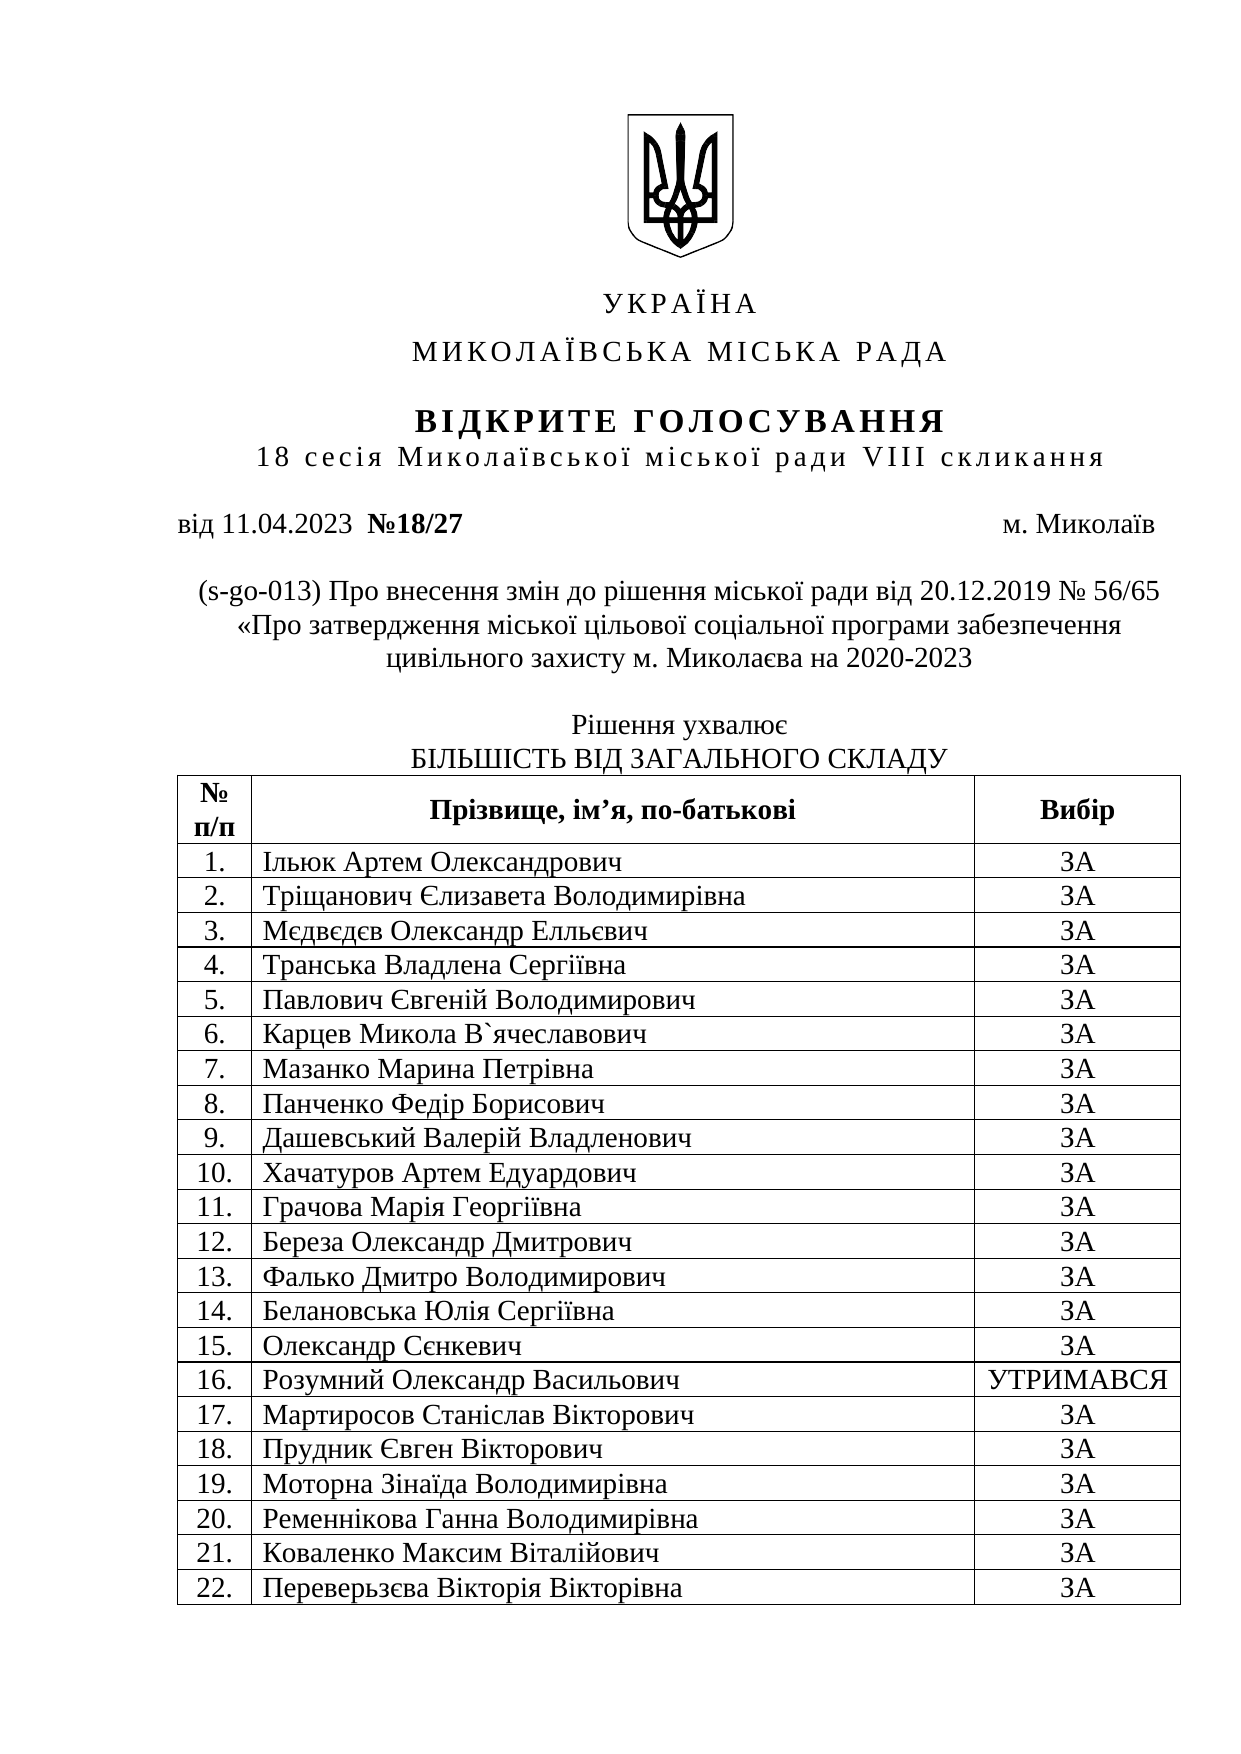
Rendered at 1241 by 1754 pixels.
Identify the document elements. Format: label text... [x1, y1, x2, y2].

table_cell 3. [178, 913, 251, 946]
table_cell 1. [178, 844, 251, 877]
table_header Вибір [975, 776, 1180, 843]
table_cell ЗА [975, 913, 1180, 946]
table_cell УТРИМАВСЯ [975, 1363, 1180, 1396]
table_cell 8. [178, 1086, 251, 1119]
text МИКОЛАЇВСЬКА МІСЬКА РАДА [177, 334, 1181, 367]
table_header № п/п [178, 776, 251, 843]
table_cell Карцев Микола В`ячеславович [252, 1017, 974, 1050]
table_cell ЗА [975, 1051, 1180, 1085]
text Рішення ухвалює [177, 707, 1181, 741]
text ВІДКРИТЕ ГОЛОСУВАННЯ [177, 401, 1181, 439]
table_cell Береза Олександр Дмитрович [252, 1224, 974, 1258]
table_cell Розумний Олександр Васильович [252, 1363, 974, 1396]
table_cell Белановська Юлія Сергіївна [252, 1293, 974, 1327]
table_cell ЗА [975, 1155, 1180, 1188]
text УКРАЇНА [177, 286, 1181, 319]
table_cell ЗА [975, 844, 1180, 877]
table_cell 2. [178, 878, 251, 912]
table_cell ЗА [975, 1432, 1180, 1465]
text 18 сесія Миколаївської міської ради VIII скликання [177, 439, 1181, 473]
table_cell 10. [178, 1155, 251, 1188]
table_cell Коваленко Максим Віталійович [252, 1535, 974, 1569]
table_cell ЗА [975, 1259, 1180, 1292]
table_cell ЗА [975, 1501, 1180, 1534]
table_cell ЗА [975, 878, 1180, 912]
table_cell Павлович Євгеній Володимирович [252, 982, 974, 1016]
table_cell ЗА [975, 1466, 1180, 1500]
table_cell ЗА [975, 1570, 1180, 1603]
text від 11.04.2023 №18/27 м. Миколаїв [177, 506, 1181, 540]
table_cell ЗА [975, 1293, 1180, 1327]
table_cell Ременнікова Ганна Володимирівна [252, 1501, 974, 1534]
table_cell 5. [178, 982, 251, 1016]
table_cell Мєдвєдєв Олександр Елльєвич [252, 913, 974, 946]
table_cell 9. [178, 1120, 251, 1154]
table_cell 16. [178, 1363, 251, 1396]
table_cell ЗА [975, 1120, 1180, 1154]
table_cell Панченко Федір Борисович [252, 1086, 974, 1119]
table_cell ЗА [975, 1224, 1180, 1258]
table_cell 7. [178, 1051, 251, 1085]
table_cell ЗА [975, 1017, 1180, 1050]
table_cell 20. [178, 1501, 251, 1534]
table_cell Мартиросов Станіслав Вікторович [252, 1397, 974, 1431]
text (s-go-013) Про внесення змін до рішення міської ради від 20.12.2019 № 56/65 «Про затвердження міської цільової соціальної програми забезпечення цивільного захисту м. Миколаєва на 2020-2023 [177, 573, 1181, 674]
table_cell Переверьзєва Вікторія Вікторівна [252, 1570, 974, 1603]
table_cell Транська Владлена Сергіївна [252, 948, 974, 981]
table_cell 17. [178, 1397, 251, 1431]
table_cell Тріщанович Єлизавета Володимирівна [252, 878, 974, 912]
table_cell ЗА [975, 948, 1180, 981]
table_cell Грачова Марія Георгіївна [252, 1190, 974, 1223]
table_cell 19. [178, 1466, 251, 1500]
table_cell 18. [178, 1432, 251, 1465]
table_cell 6. [178, 1017, 251, 1050]
table_cell ЗА [975, 1328, 1180, 1361]
table_cell Моторна Зінаїда Володимирівна [252, 1466, 974, 1500]
table_cell Хачатуров Артем Едуардович [252, 1155, 974, 1188]
table_cell 15. [178, 1328, 251, 1361]
table_cell Ільюк Артем Олександрович [252, 844, 974, 877]
table_cell 11. [178, 1190, 251, 1223]
text БІЛЬШІСТЬ ВІД ЗАГАЛЬНОГО СКЛАДУ [177, 741, 1181, 774]
table_cell 21. [178, 1535, 251, 1569]
table_cell Дашевський Валерій Владленович [252, 1120, 974, 1154]
table_cell Фалько Дмитро Володимирович [252, 1259, 974, 1292]
table_cell Олександр Сєнкевич [252, 1328, 974, 1361]
table_cell Прудник Євген Вікторович [252, 1432, 974, 1465]
table_cell ЗА [975, 982, 1180, 1016]
table_cell 22. [178, 1570, 251, 1603]
table_cell 12. [178, 1224, 251, 1258]
table_cell ЗА [975, 1535, 1180, 1569]
table_header Прізвище, ім’я, по-батькові [252, 776, 974, 843]
table_cell ЗА [975, 1397, 1180, 1431]
table_cell ЗА [975, 1086, 1180, 1119]
table_cell 14. [178, 1293, 251, 1327]
table_cell 4. [178, 948, 251, 981]
table_cell 13. [178, 1259, 251, 1292]
table_cell Мазанко Марина Петрівна [252, 1051, 974, 1085]
table_cell ЗА [975, 1190, 1180, 1223]
